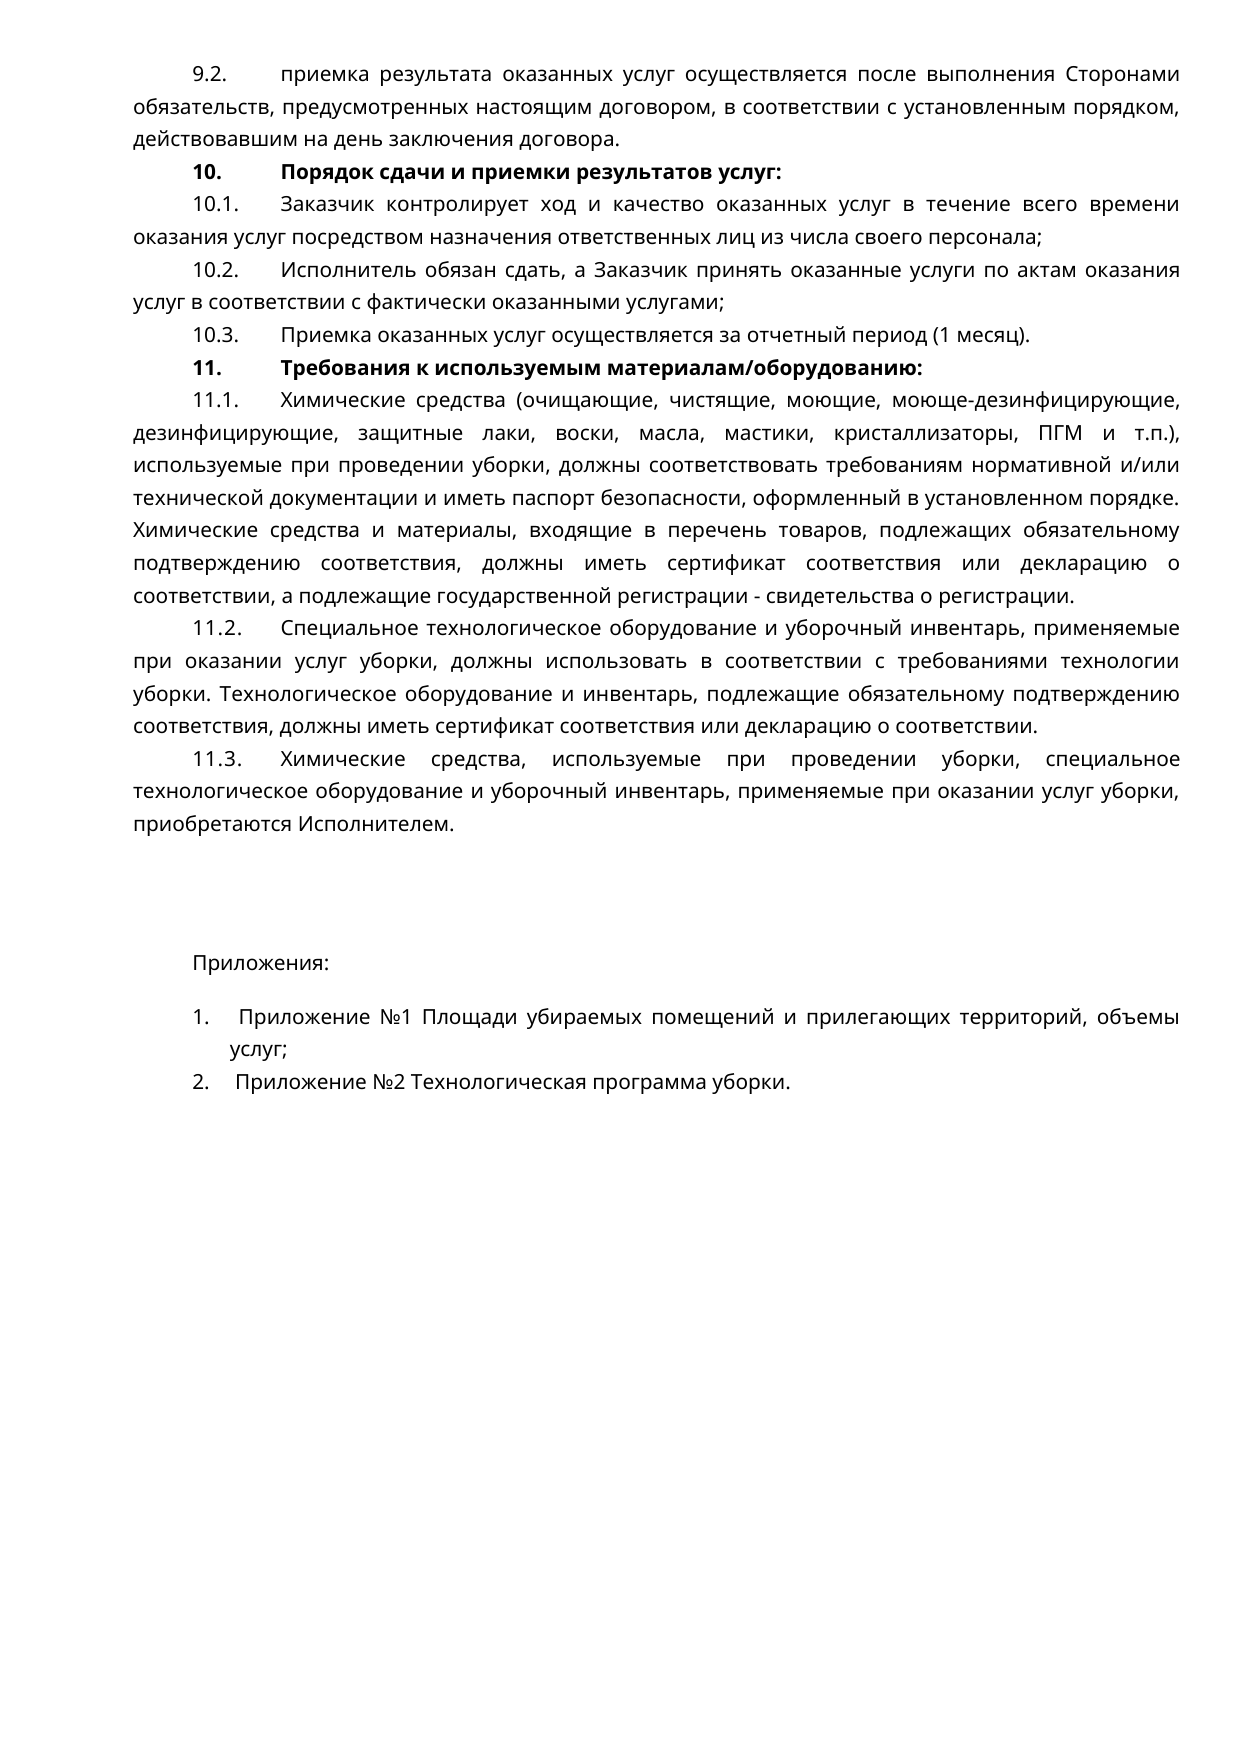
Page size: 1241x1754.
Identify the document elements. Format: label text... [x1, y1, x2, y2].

list Приемка оказанных услуг осуществляется за отчетный период (1 месяц). [133, 320, 1181, 348]
list Порядок сдачи и приемки результатов услуг: [133, 157, 1181, 185]
list Приложение №2 Технологическая программа уборки. [192, 1067, 1181, 1096]
list Химические средства (очищающие, чистящие, моющие, моюще-дезинфицирующие, дезинфицирующие, защитные лаки, воски, масла, мастики, кристаллизаторы, ПГМ и т.п.), используемые при проведении уборки, должны соответствовать требованиям нормативной и/или технической документации и иметь паспорт безопасности, оформленный в установленном порядке. Химические средства и материалы, входящие в перечень товаров, подлежащих обязательному подтверждению соответствия, должны иметь сертификат соответствия или декларацию о соответствии, а подлежащие государственной регистрации - свидетельства о регистрации. [133, 385, 1181, 609]
list Химические средства, используемые при проведении уборки, специальное технологическое оборудование и уборочный инвентарь, применяемые при оказании услуг уборки, приобретаются Исполнителем. [133, 744, 1181, 837]
list Приложение №1 Площади убираемых помещений и прилегающих территорий, объемы услуг; [192, 1002, 1181, 1063]
text Приложения: [133, 948, 1181, 977]
list Исполнитель обязан сдать, а Заказчик принять оказанные услуги по актам оказания услуг в соответствии с фактически оказанными услугами; [133, 255, 1181, 316]
list Специальное технологическое оборудование и уборочный инвентарь, применяемые при оказании услуг уборки, должны использовать в соответствии с требованиями технологии уборки. Технологическое оборудование и инвентарь, подлежащие обязательному подтверждению соответствия, должны иметь сертификат соответствия или декларацию о соответствии. [133, 613, 1181, 740]
list Требования к используемым материалам/оборудованию: [133, 353, 1181, 381]
list Заказчик контролирует ход и качество оказанных услуг в течение всего времени оказания услуг посредством назначения ответственных лиц из числа своего персонала; [133, 189, 1181, 251]
list приемка результата оказанных услуг осуществляется после выполнения Сторонами обязательств, предусмотренных настоящим договором, в соответствии с установленным порядком, действовавшим на день заключения договора. [133, 59, 1181, 153]
